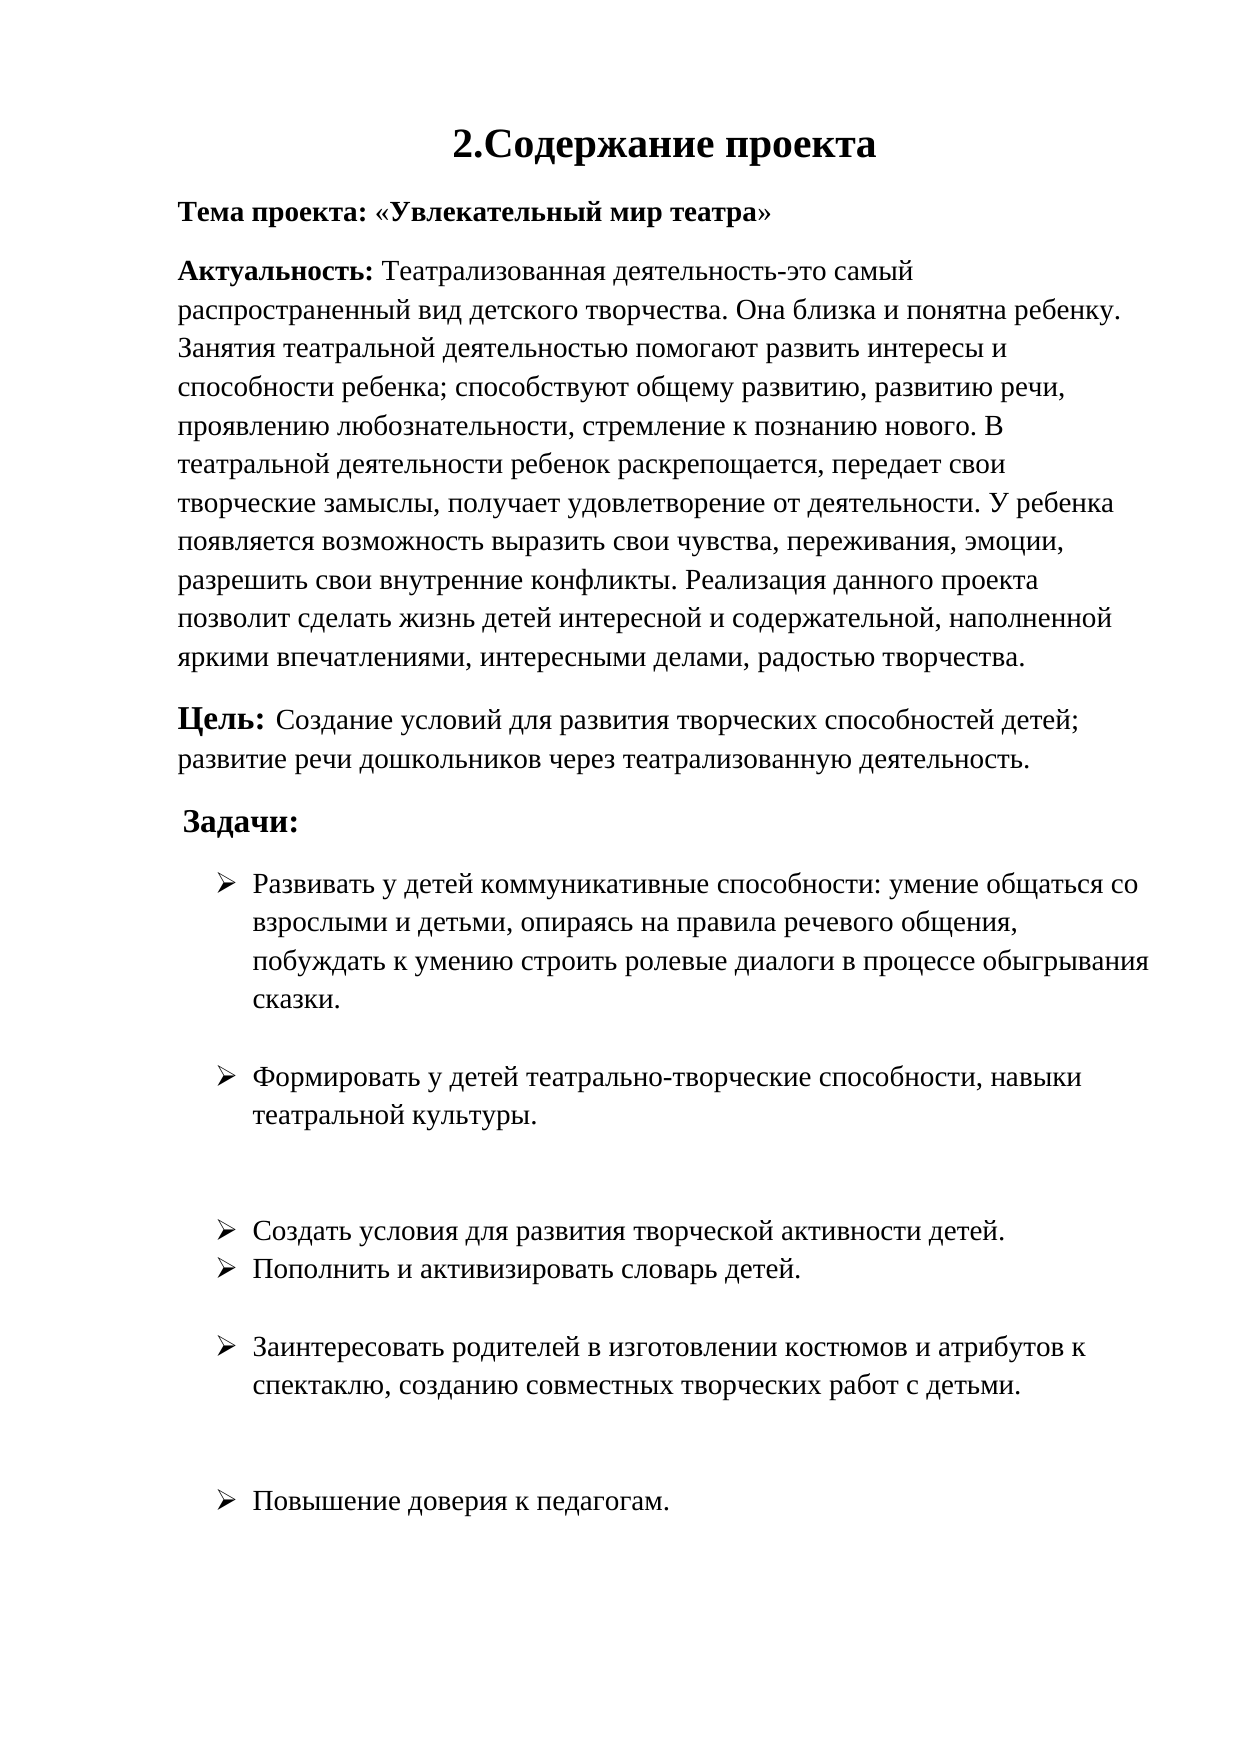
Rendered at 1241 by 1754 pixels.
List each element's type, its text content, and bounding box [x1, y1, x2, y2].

list Создать условия для развития творческой активности детей. [215, 1213, 1152, 1247]
text Тема проекта: «Увлекательный мир театра» [177, 194, 1152, 228]
list Заинтересовать родителей в изготовлении костюмов и атрибутов к спектаклю, созданию совместных творческих работ с детьми. [215, 1329, 1152, 1401]
text Задачи: [177, 801, 1152, 839]
text 2.Содержание проекта [177, 118, 1152, 166]
list Формировать у детей театрально-творческие способности, навыки театральной культуры. [215, 1059, 1152, 1131]
text Актуальность: Театрализованная деятельность-это самый распространенный вид детского творчества. Она близка и понятна ребенку. Занятия театральной деятельностью помогают развить интересы и способности ребенка; способствуют общему развитию, развитию речи, проявлению любознательности, стремление к познанию нового. В театральной деятельности ребенок раскрепощается, передает свои творческие замыслы, получает удовлетворение от деятельности. У ребенка появляется возможность выразить свои чувства, переживания, эмоции, разрешить свои внутренние конфликты. Реализация данного проекта позволит сделать жизнь детей интересной и содержательной, наполненной яркими впечатлениями, интересными делами, радостью творчества. [177, 253, 1152, 672]
list Повышение доверия к педагогам. [215, 1483, 1152, 1517]
list Пополнить и активизировать словарь детей. [215, 1252, 1152, 1285]
list Развивать у детей коммуникативные способности: умение общаться со взрослыми и детьми, опираясь на правила речевого общения, побуждать к умению строить ролевые диалоги в процессе обыгрывания сказки. [215, 866, 1152, 1015]
text Цель: Создание условий для развития творческих способностей детей; развитие речи дошкольников через театрализованную деятельность. [177, 698, 1152, 775]
